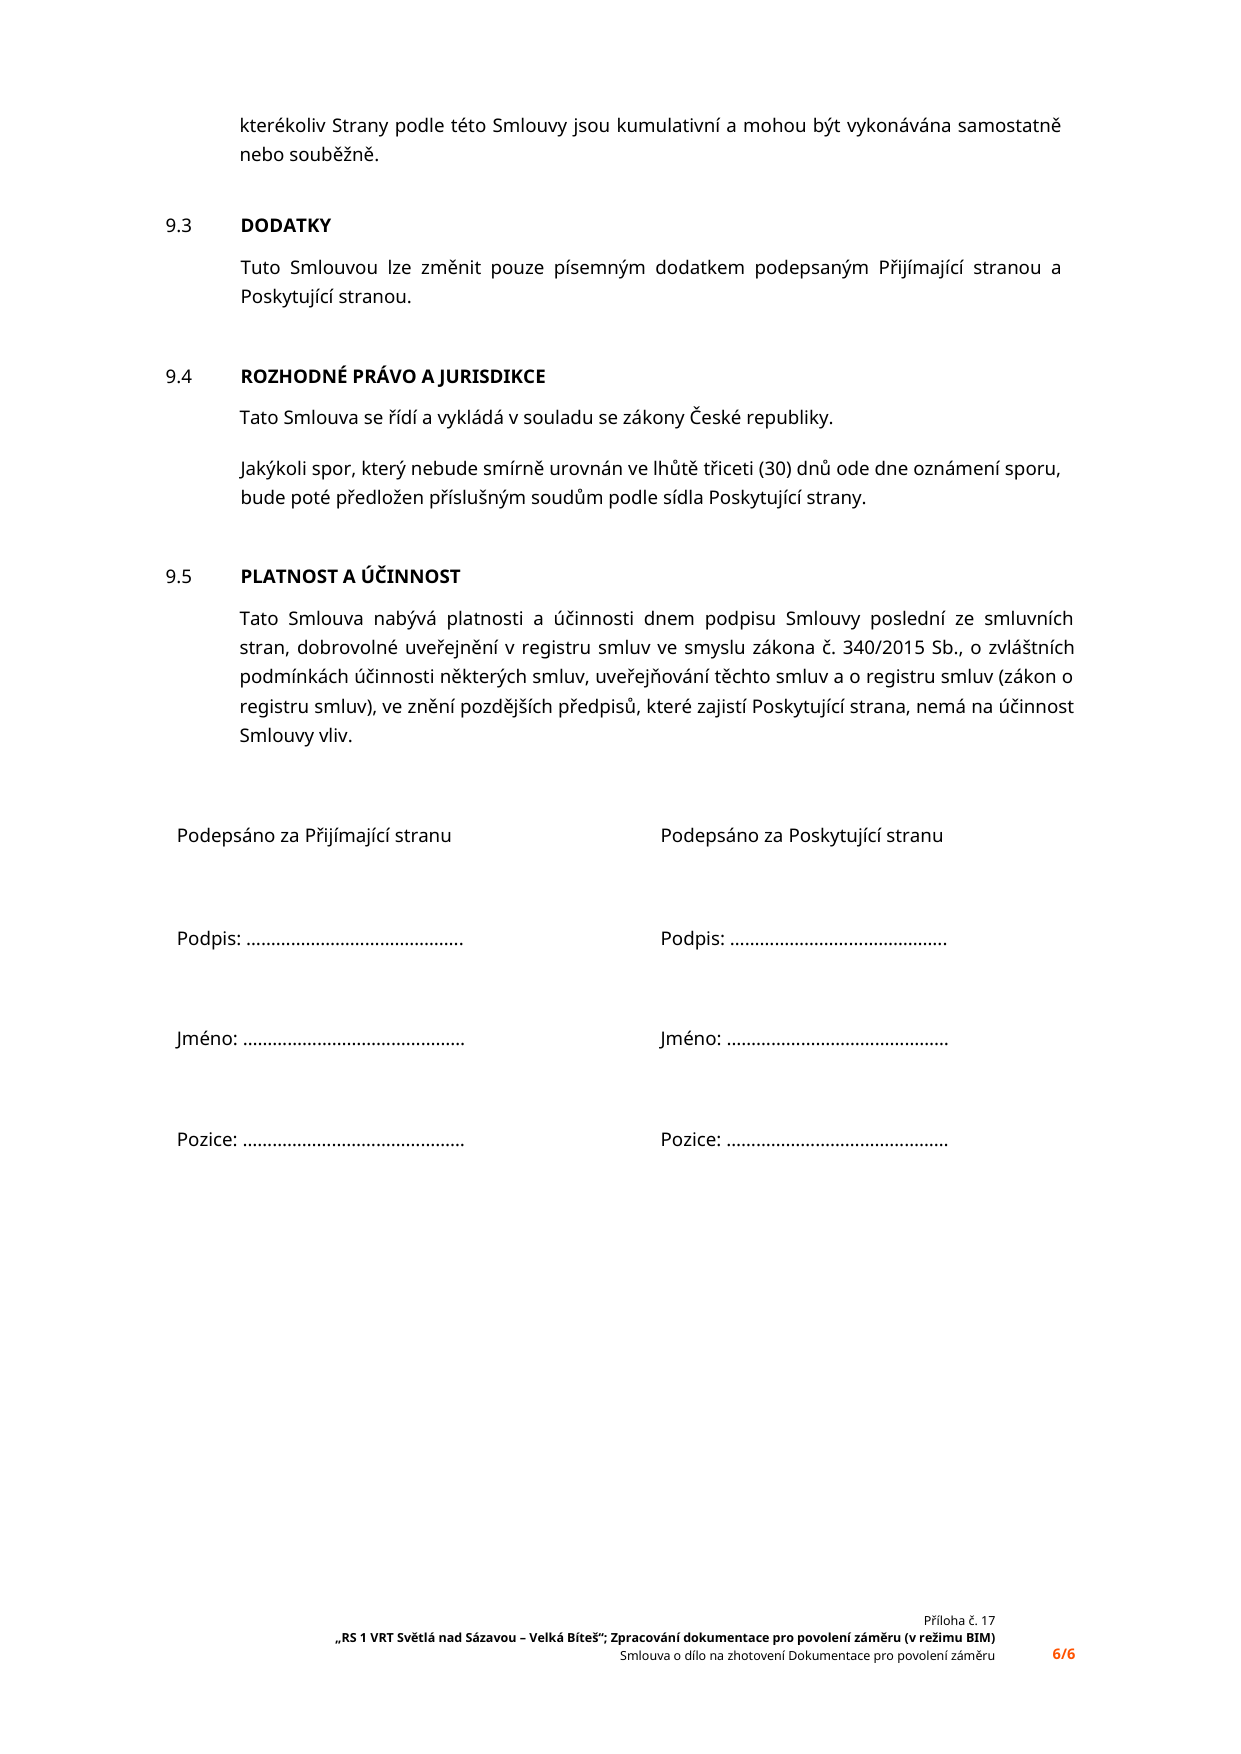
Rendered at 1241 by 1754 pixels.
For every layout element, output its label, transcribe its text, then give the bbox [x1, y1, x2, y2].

table_cell Podpis: …………………………………….. Jméno: ……………………………………… Pozice: ……………………………………… [649, 875, 1133, 1176]
text Tato Smlouva nabývá platnosti a účinnosti dnem podpisu Smlouvy poslední ze smluvních stran, dobrovolné uveřejnění v registru smluv ve smyslu zákona č. 340/2015 Sb., o zvláštních podmínkách účinnosti některých smluv, uveřejňování těchto smluv a o registru smluv (zákon o registru smluv), ve znění pozdějších předpisů, které zajistí Poskytující strana, nemá na účinnost Smlouvy vliv. [165, 605, 1075, 748]
table_cell Podpis: …………………………………….. Jméno: ……………………………………… Pozice: ……………………………………… [165, 875, 649, 1176]
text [239, 112, 1062, 167]
list DODATKY [165, 212, 1062, 238]
table_header Podepsáno za Poskytující stranu [649, 823, 1133, 875]
list PLATNOST A ÚČINNOST [165, 563, 1075, 589]
text Tato Smlouva se řídí a vykládá v souladu se zákony České republiky. [165, 405, 1075, 430]
text Jakýkoli spor, který nebude smírně urovnán ve lhůtě třiceti (30) dnů ode dne oznámení sporu, bude poté předložen příslušným soudům podle sídla Poskytující strany. [240, 455, 1062, 509]
table_header Podepsáno za Přijímající stranu [165, 823, 649, 875]
list ROZHODNÉ PRÁVO A JURISDIKCE [165, 363, 1075, 388]
text Tuto Smlouvou lze změnit pouze písemným dodatkem podepsaným Přijímající stranou a Poskytující stranou. [240, 254, 1062, 309]
